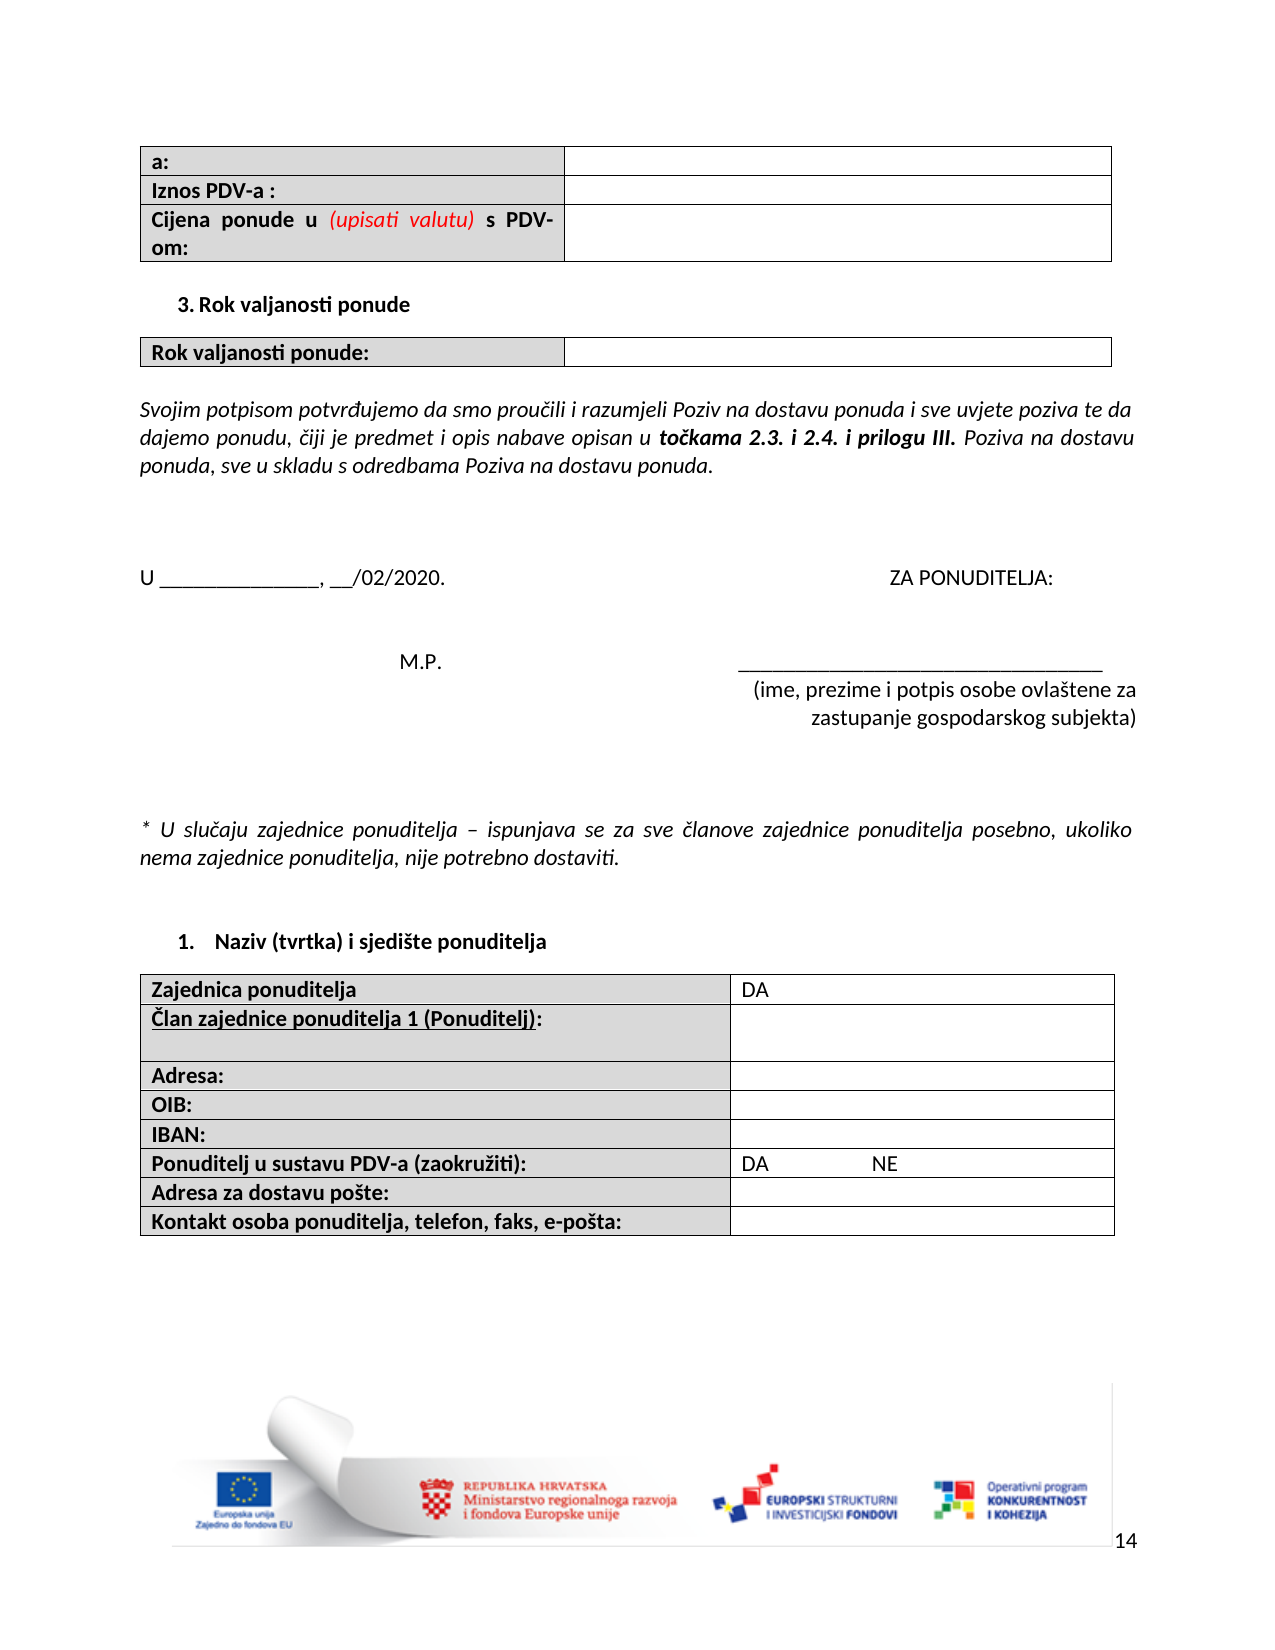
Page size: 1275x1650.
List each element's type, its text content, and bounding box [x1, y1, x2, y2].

table_cell [731, 1207, 1114, 1235]
table_cell Član zajednice ponuditelja 1 (Ponuditelj): [141, 1005, 730, 1061]
table_cell Ponuditelj u sustavu PDV-a (zaokružiti): [141, 1149, 730, 1177]
table_header Cijena ponude u (upisati valutu) bez PDV-a: [141, 147, 564, 175]
table_header [565, 338, 1111, 366]
table_cell Cijena ponude u (upisati valutu) s PDV-om: [141, 205, 564, 261]
text * U slučaju zajednice ponuditelja – ispunjava se za sve članove zajednice ponuditelja posebno, ukoliko nema zajednice ponuditelja, nije potrebno dostaviti. [139, 815, 1137, 871]
table_cell Iznos PDV-a : [141, 176, 564, 204]
text M.P. ________________________________ [139, 647, 1137, 675]
list Rok valjanosti ponude [177, 290, 1137, 318]
table_cell [565, 205, 1111, 261]
text Svojim potpisom potvrđujemo da smo proučili i razumjeli Poziv na dostavu ponuda i sve uvjete poziva te da dajemo ponudu, čiji je predmet i opis nabave opisan u točkama 2.3. i 2.4. i prilogu III. Poziva na dostavu ponuda, sve u skladu s odredbama Poziva na dostavu ponuda. [139, 395, 1137, 479]
table_header Rok valjanosti ponude: [141, 338, 564, 366]
picture [171, 1383, 1114, 1548]
table_cell Adresa za dostavu pošte: [141, 1178, 730, 1206]
table_cell [731, 1178, 1114, 1206]
table_cell [731, 1091, 1114, 1119]
table_cell [565, 176, 1111, 204]
table_cell Kontakt osoba ponuditelja, telefon, faks, e-pošta: [141, 1207, 730, 1235]
table_header Zajednica ponuditelja [141, 975, 730, 1003]
text (ime, prezime i potpis osobe ovlaštene za [199, 675, 1137, 703]
table_cell OIB: [141, 1091, 730, 1119]
table_cell Adresa: [141, 1062, 730, 1089]
table_header DA [731, 975, 1114, 1003]
table_header [565, 147, 1111, 175]
table_cell [731, 1062, 1114, 1089]
table_cell [731, 1005, 1114, 1061]
list Naziv (tvrtka) i sjedište ponuditelja [177, 927, 1137, 956]
text U ______________, __/02/2020. ZA PONUDITELJA: [139, 563, 1137, 591]
table_cell IBAN: [141, 1120, 730, 1148]
text zastupanje gospodarskog subjekta) [199, 703, 1137, 731]
table_cell DA NE [731, 1149, 1114, 1177]
table_cell [731, 1120, 1114, 1148]
